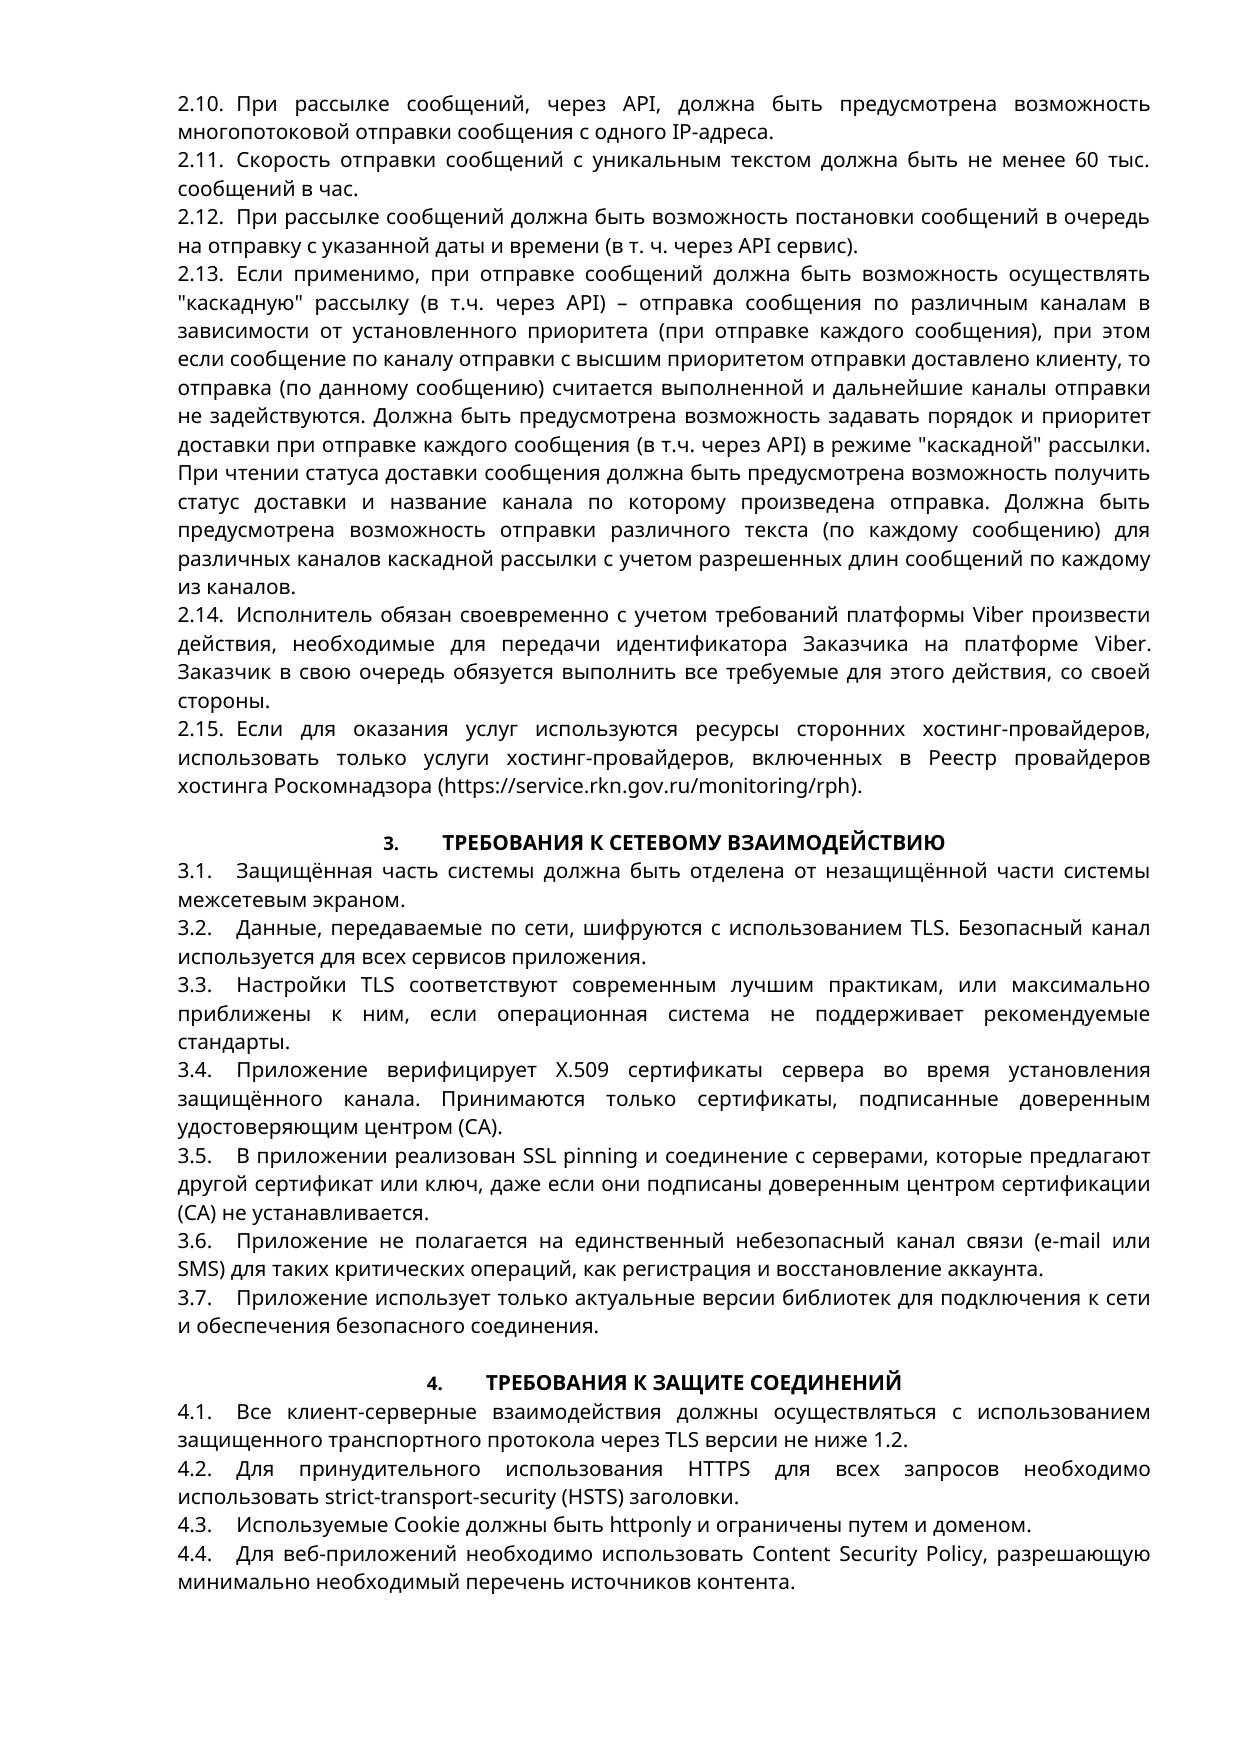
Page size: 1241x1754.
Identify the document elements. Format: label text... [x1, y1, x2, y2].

list Если применимо, при отправке сообщений должна быть возможность осуществлять "каскадную" рассылку (в т.ч. через API) – отправка сообщения по различным каналам в зависимости от установленного приоритета (при отправке каждого сообщения), при этом если сообщение по каналу отправки с высшим приоритетом отправки доставлено клиенту, то отправка (по данному сообщению) считается выполненной и дальнейшие каналы отправки не задействуются. Должна быть предусмотрена возможность задавать порядок и приоритет доставки при отправке каждого сообщения (в т.ч. через API) в режиме "каскадной" рассылки. При чтении статуса доставки сообщения должна быть предусмотрена возможность получить статус доставки и название канала по которому произведена отправка. Должна быть предусмотрена возможность отправки различного текста (по каждому сообщению) для различных каналов каскадной рассылки с учетом разрешенных длин сообщений по каждому из каналов. [177, 259, 1152, 601]
list Скорость отправки сообщений с уникальным текстом должна быть не менее 60 тыс. сообщений в час. [177, 146, 1152, 202]
list Настройки TLS соответствуют современным лучшим практикам, или максимально приближены к ним, если операционная система не поддерживает рекомендуемые стандарты. [177, 970, 1152, 1056]
subtitle ТРЕБОВАНИЯ К СЕТЕВОМУ ВЗАИМОДЕЙСТВИЮ [177, 828, 1152, 856]
list Приложение использует только актуальные версии библиотек для подключения к сети и обеспечения безопасного соединения. [177, 1283, 1152, 1340]
list Используемые Cookie должны быть httponly и ограничены путем и доменом. [177, 1511, 1152, 1539]
list Для принудительного использования HTTPS для всех запросов необходимо использовать strict-transport-security (HSTS) заголовки. [177, 1454, 1152, 1511]
list Приложение не полагается на единственный небезопасный канал связи (e-mail или SMS) для таких критических операций, как регистрация и восстановление аккаунта. [177, 1226, 1152, 1283]
list Данные, передаваемые по сети, шифруются с использованием TLS. Безопасный канал используется для всех сервисов приложения. [177, 913, 1152, 970]
list При рассылке сообщений, через API, должна быть предусмотрена возможность многопотоковой отправки сообщения с одного IP-адреса. [177, 89, 1152, 146]
list Для веб-приложений необходимо использовать Content Security Policy, разрешающую минимально необходимый перечень источников контента. [177, 1539, 1152, 1596]
list Все клиент-серверные взаимодействия должны осуществляться с использованием защищенного транспортного протокола через TLS версии не ниже 1.2. [177, 1397, 1152, 1454]
list Приложение верифицирует X.509 сертификаты сервера во время установления защищённого канала. Принимаются только сертификаты, подписанные доверенным удостоверяющим центром (CA). [177, 1056, 1152, 1141]
subtitle ТРЕБОВАНИЯ К ЗАЩИТЕ СОЕДИНЕНИЙ [177, 1368, 1152, 1397]
list При рассылке сообщений должна быть возможность постановки сообщений в очередь на отправку с указанной даты и времени (в т. ч. через API сервис). [177, 202, 1152, 259]
list Если для оказания услуг используются ресурсы сторонних хостинг-провайдеров, использовать только услуги хостинг-провайдеров, включенных в Реестр провайдеров хостинга Роскомнадзора (https://service.rkn.gov.ru/monitoring/rph). [177, 714, 1152, 799]
list Защищённая часть системы должна быть отделена от незащищённой части системы межсетевым экраном. [177, 856, 1152, 913]
list В приложении реализован SSL pinning и соединение с серверами, которые предлагают другой сертификат или ключ, даже если они подписаны доверенным центром сертификации (CA) не устанавливается. [177, 1141, 1152, 1226]
list Исполнитель обязан своевременно с учетом требований платформы Viber произвести действия, необходимые для передачи идентификатора Заказчика на платформе Viber. Заказчик в свою очередь обязуется выполнить все требуемые для этого действия, со своей стороны. [177, 601, 1152, 714]
